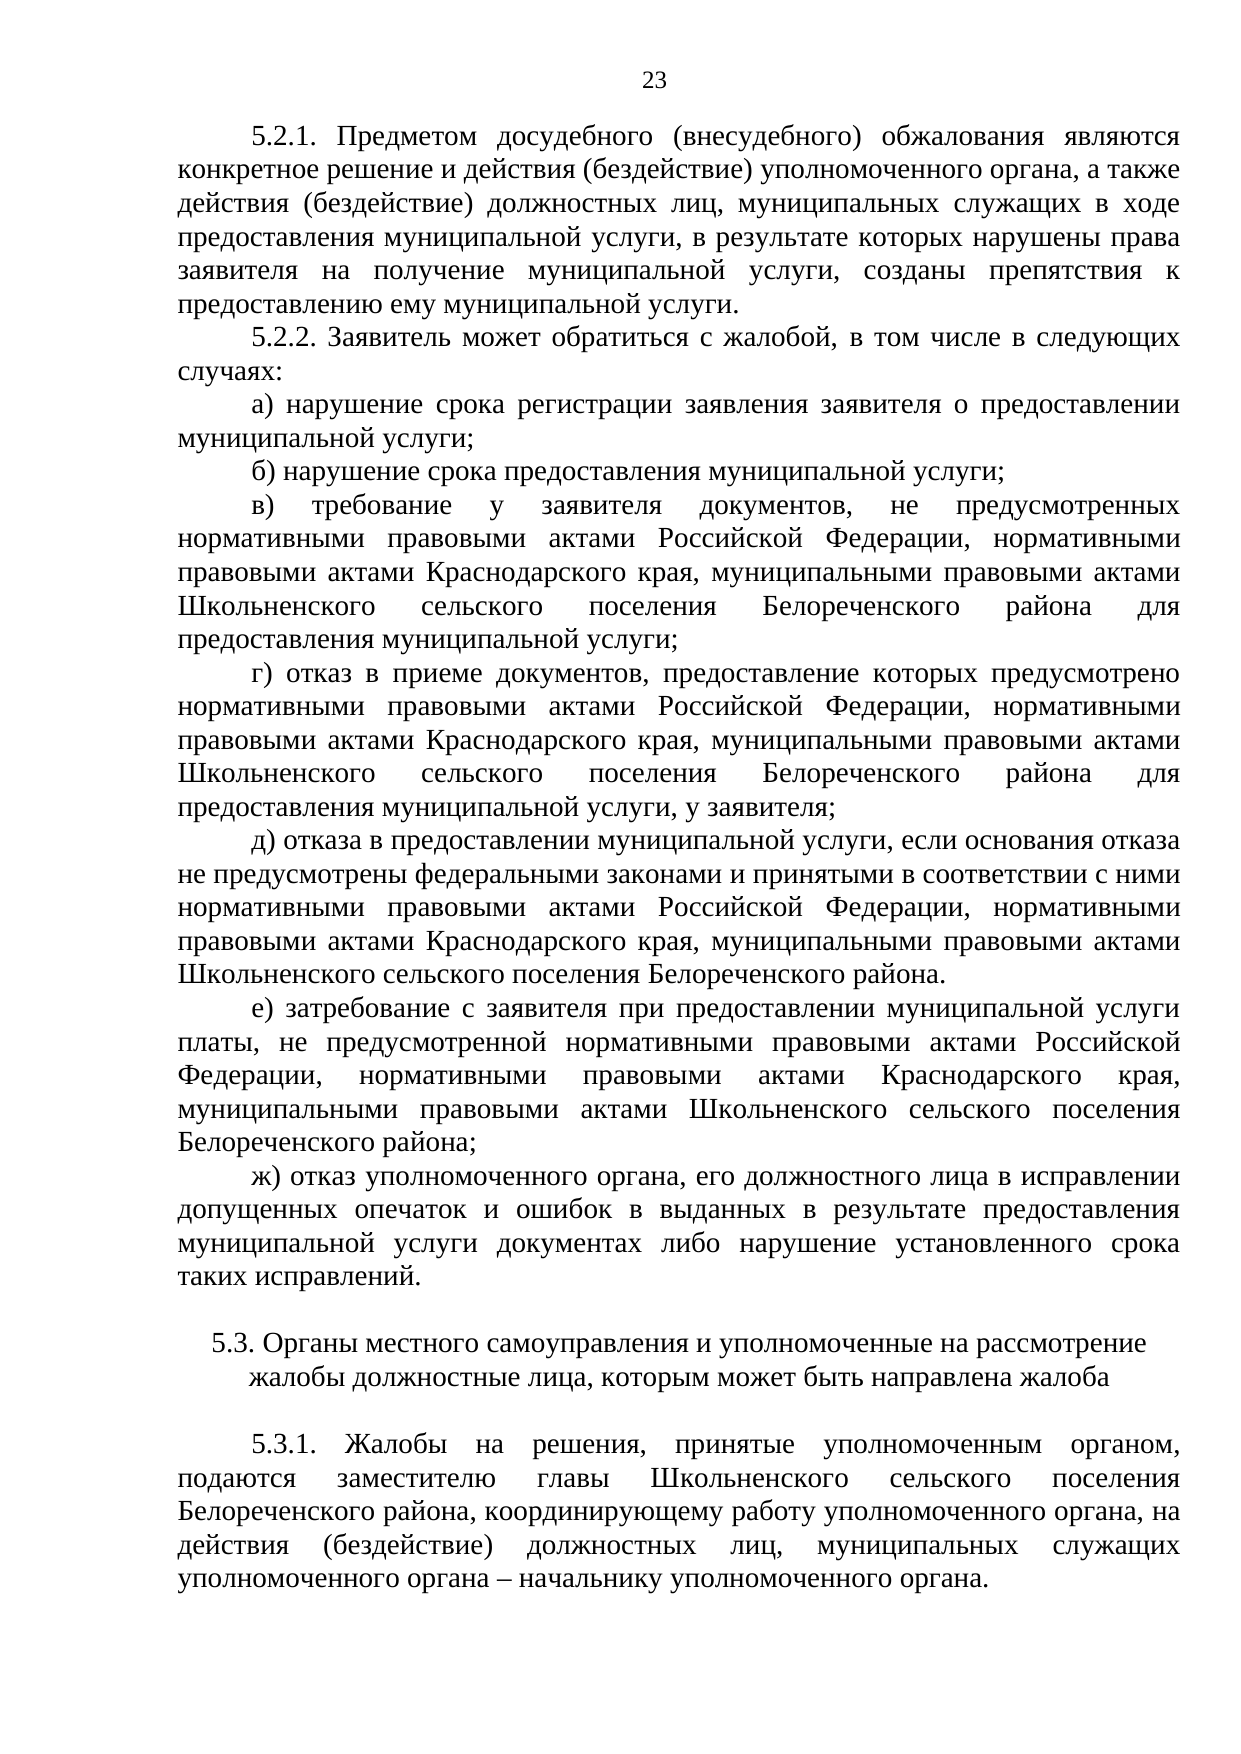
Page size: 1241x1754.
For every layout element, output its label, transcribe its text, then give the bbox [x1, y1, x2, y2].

text е) затребование с заявителя при предоставлении муниципальной услуги платы, не предусмотренной нормативными правовыми актами Российской Федерации, нормативными правовыми актами Краснодарского края, муниципальными правовыми актами Школьненского сельского поселения Белореченского района; [177, 990, 1181, 1158]
text 5.3.1. Жалобы на решения, принятые уполномоченным органом, подаются заместителю главы Школьненского сельского поселения Белореченского района, координирующему работу уполномоченного органа, на действия (бездействие) должностных лиц, муниципальных служащих уполномоченного органа – начальнику уполномоченного органа. [177, 1426, 1181, 1594]
text 5.2.2. Заявитель может обратиться с жалобой, в том числе в следующих случаях: [177, 319, 1181, 386]
text д) отказа в предоставлении муниципальной услуги, если основания отказа не предусмотрены федеральными законами и принятыми в соответствии с ними нормативными правовыми актами Российской Федерации, нормативными правовыми актами Краснодарского края, муниципальными правовыми актами Школьненского сельского поселения Белореченского района. [177, 822, 1181, 990]
text ж) отказ уполномоченного органа, его должностного лица в исправлении допущенных опечаток и ошибок в выданных в результате предоставления муниципальной услуги документах либо нарушение установленного срока таких исправлений. [177, 1158, 1181, 1292]
text 5.3. Органы местного самоуправления и уполномоченные на рассмотрение жалобы должностные лица, которым может быть направлена жалоба [177, 1326, 1181, 1393]
text б) нарушение срока предоставления муниципальной услуги; [177, 453, 1181, 487]
text а) нарушение срока регистрации заявления заявителя о предоставлении муниципальной услуги; [177, 386, 1181, 453]
text г) отказ в приеме документов, предоставление которых предусмотрено нормативными правовыми актами Российской Федерации, нормативными правовыми актами Краснодарского края, муниципальными правовыми актами Школьненского сельского поселения Белореченского района для предоставления муниципальной услуги, у заявителя; [177, 655, 1181, 822]
text в) требование у заявителя документов, не предусмотренных нормативными правовыми актами Российской Федерации, нормативными правовыми актами Краснодарского края, муниципальными правовыми актами Школьненского сельского поселения Белореченского района для предоставления муниципальной услуги; [177, 487, 1181, 655]
text 5.2.1. Предметом досудебного (внесудебного) обжалования являются конкретное решение и действия (бездействие) уполномоченного органа, а также действия (бездействие) должностных лиц, муниципальных служащих в ходе предоставления муниципальной услуги, в результате которых нарушены права заявителя на получение муниципальной услуги, созданы препятствия к предоставлению ему муниципальной услуги. [177, 118, 1181, 319]
